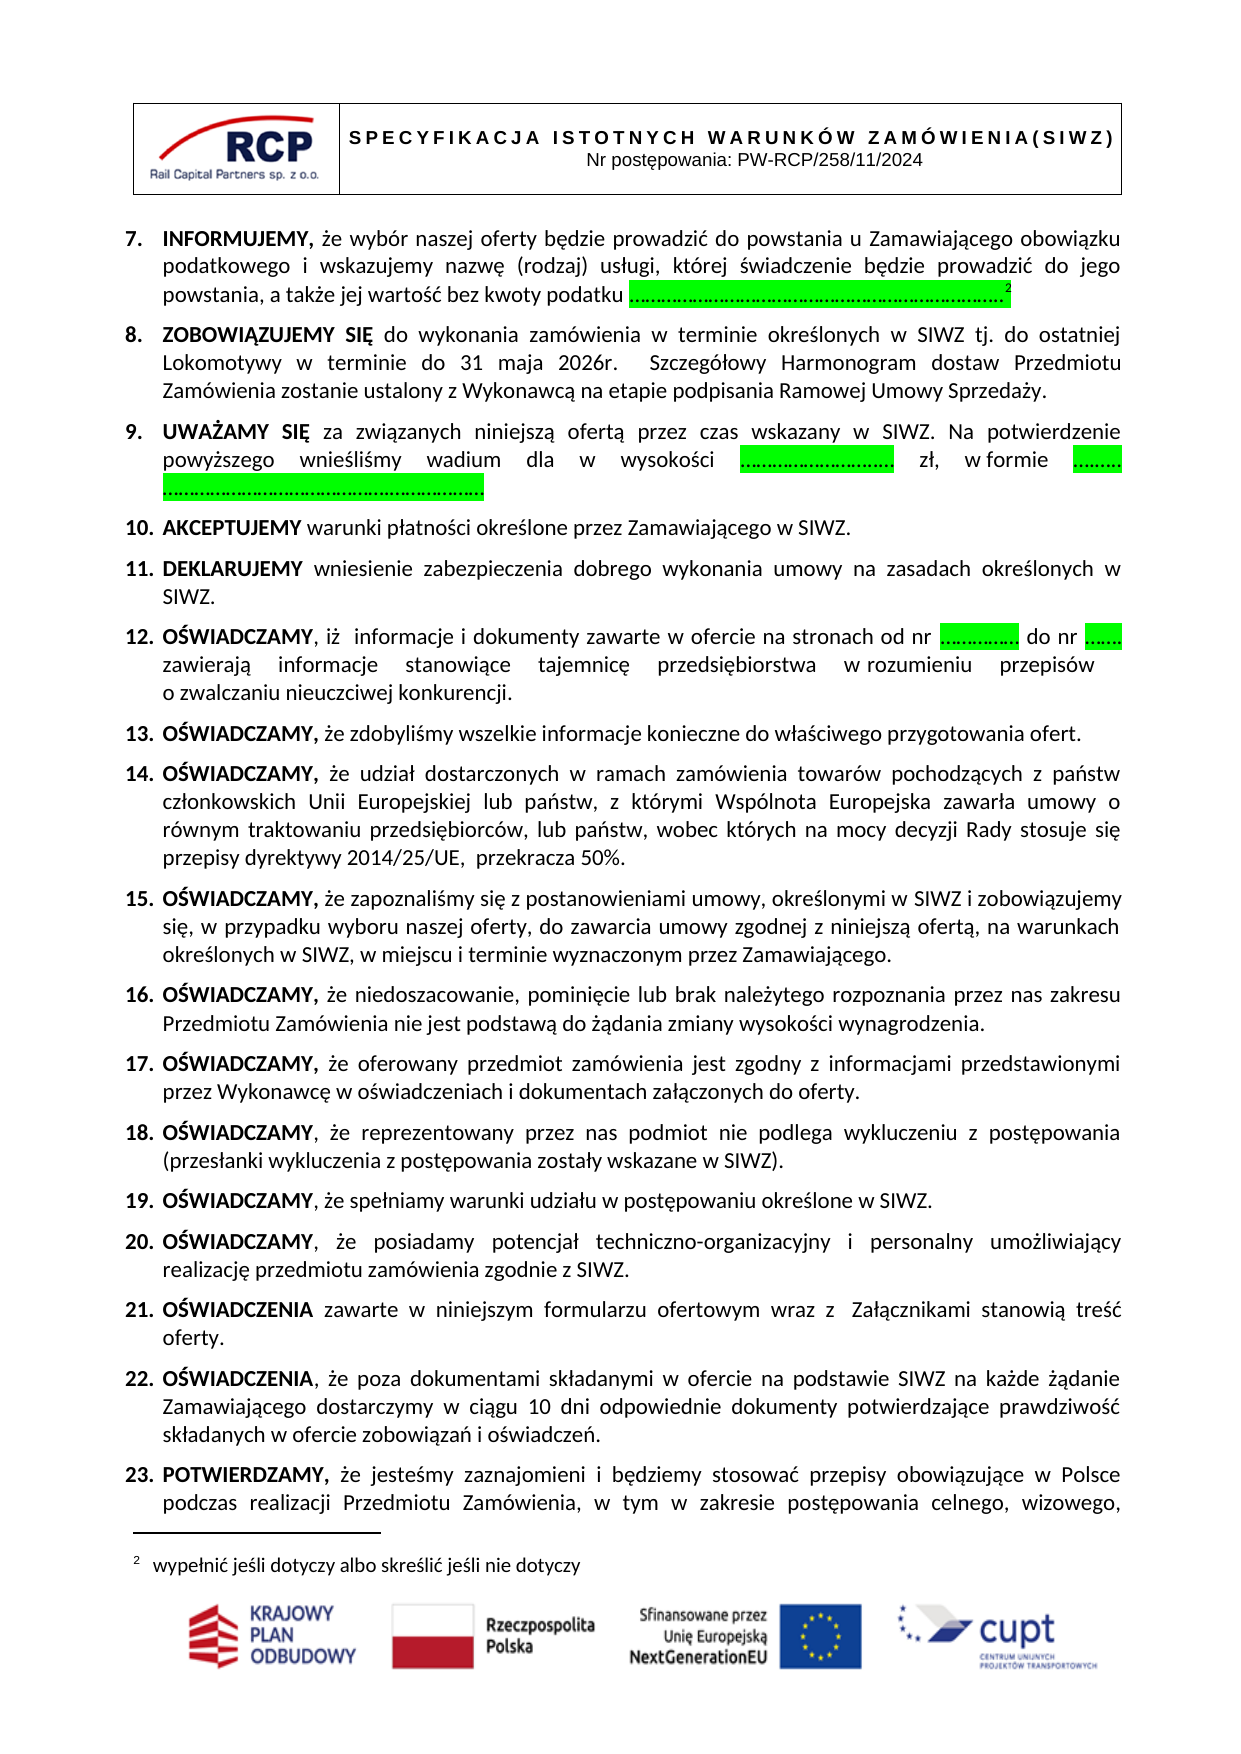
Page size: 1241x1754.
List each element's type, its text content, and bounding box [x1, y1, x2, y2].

list UWAŻAMY SIĘ za związanych niniejszą ofertą przez czas wskazany w SIWZ. Na potwierdzenie powyższego wnieśliśmy wadium dla w wysokości ……………………..… zł, w formie ….…..…………………………………….……………… [125, 417, 1122, 501]
picture [170, 1578, 1116, 1691]
list OŚWIADCZAMY, że udział dostarczonych w ramach zamówienia towarów pochodzących z państw członkowskich Unii Europejskiej lub państw, z którymi Wspólnota Europejska zawarła umowy o równym traktowaniu przedsiębiorców, lub państw, wobec których na mocy decyzji Rady stosuje się przepisy dyrektywy 2014/25/UE, przekracza 50%. [125, 759, 1122, 872]
list OŚWIADCZENIA, że poza dokumentami składanymi w ofercie na podstawie SIWZ na każde żądanie Zamawiającego dostarczymy w ciągu 10 dni odpowiednie dokumenty potwierdzające prawdziwość składanych w ofercie zobowiązań i oświadczeń. [125, 1364, 1122, 1448]
list OŚWIADCZAMY, że oferowany przedmiot zamówienia jest zgodny z informacjami przedstawionymi przez Wykonawcę w oświadczeniach i dokumentach załączonych do oferty. [125, 1049, 1122, 1105]
list OŚWIADCZENIA zawarte w niniejszym formularzu ofertowym wraz z Załącznikami stanowią treść oferty. [125, 1295, 1122, 1351]
list DEKLARUJEMY wniesienie zabezpieczenia dobrego wykonania umowy na zasadach określonych w SIWZ. [125, 554, 1122, 610]
list OŚWIADCZAMY, że spełniamy warunki udziału w postępowaniu określone w SIWZ. [125, 1186, 1122, 1214]
picture [148, 109, 319, 181]
list OŚWIADCZAMY, że posiadamy potencjał techniczno-organizacyjny i personalny umożliwiający realizację przedmiotu zamówienia zgodnie z SIWZ. [125, 1227, 1122, 1283]
list OŚWIADCZAMY, iż informacje i dokumenty zawarte w ofercie na stronach od nr …………… do nr ……. zawierają informacje stanowiące tajemnicę przedsiębiorstwa w rozumieniu przepisów o zwalczaniu nieuczciwej konkurencji. [125, 622, 1122, 706]
list AKCEPTUJEMY warunki płatności określone przez Zamawiającego w SIWZ. [125, 513, 1122, 541]
list OŚWIADCZAMY, że reprezentowany przez nas podmiot nie podlega wykluczeniu z postępowania (przesłanki wykluczenia z postępowania zostały wskazane w SIWZ). [125, 1118, 1122, 1174]
list OŚWIADCZAMY, że zapoznaliśmy się z postanowieniami umowy, określonymi w SIWZ i zobowiązujemy się, w przypadku wyboru naszej oferty, do zawarcia umowy zgodnej z niniejszą ofertą, na warunkach określonych w SIWZ, w miejscu i terminie wyznaczonym przez Zamawiającego. [125, 884, 1122, 968]
list OŚWIADCZAMY, że zdobyliśmy wszelkie informacje konieczne do właściwego przygotowania ofert. [125, 719, 1122, 747]
list OŚWIADCZAMY, że niedoszacowanie, pominięcie lub brak należytego rozpoznania przez nas zakresu Przedmiotu Zamówienia nie jest podstawą do żądania zmiany wysokości wynagrodzenia. [125, 981, 1122, 1037]
list INFORMUJEMY, że wybór naszej oferty będzie prowadzić do powstania u Zamawiającego obowiązku podatkowego i wskazujemy nazwę (rodzaj) usługi, której świadczenie będzie prowadzić do jego powstania, a także jej wartość bez kwoty podatku …………………………………………………………….. [125, 224, 1122, 308]
list ZOBOWIĄZUJEMY SIĘ do wykonania zamówienia w terminie określonych w SIWZ tj. do ostatniej Lokomotywy w terminie do 31 maja 2026r. Szczegółowy Harmonogram dostaw Przedmiotu Zamówienia zostanie ustalony z Wykonawcą na etapie podpisania Ramowej Umowy Sprzedaży. [125, 320, 1122, 404]
